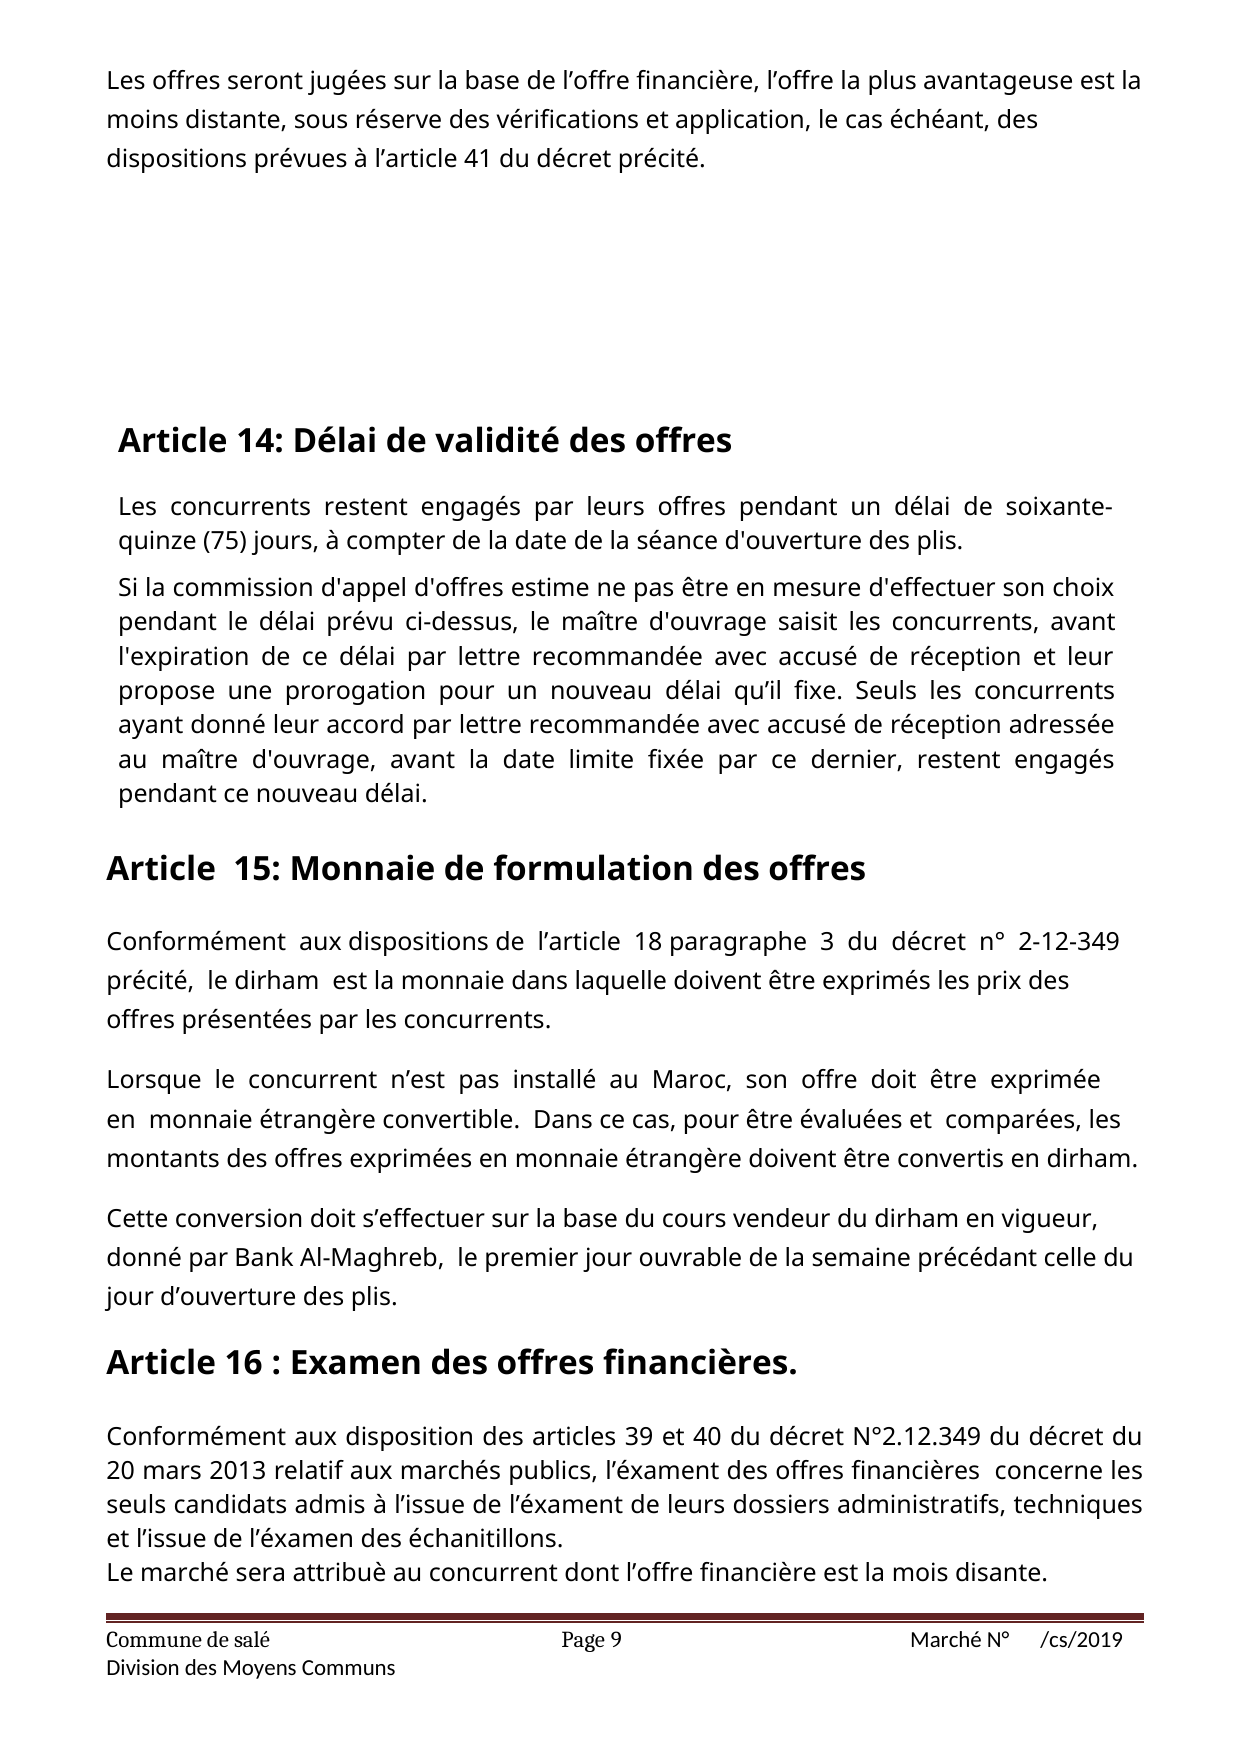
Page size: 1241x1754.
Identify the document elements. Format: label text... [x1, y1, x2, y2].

text Conformément aux disposition des articles 39 et 40 du décret N°2.12.349 du décret du 20 mars 2013 relatif aux marchés publics, l’éxament des offres financières concerne les seuls candidats admis à l’issue de l’éxament de leurs dossiers administratifs, techniques et l’issue de l’éxamen des échanitillons. [106, 1418, 1144, 1554]
text Article 15: Monnaie de formulation des offres [106, 844, 1144, 890]
text Les concurrents restent engagés par leurs offres pendant un délai de soixante-quinze (75) jours, à compter de la date de la séance d'ouverture des plis. [118, 488, 1115, 557]
text Si la commission d'appel d'offres estime ne pas être en mesure d'effectuer son choix pendant le délai prévu ci-dessus, le maître d'ouvrage saisit les concurrents, avant l'expiration de ce délai par lettre recommandée avec accusé de réception et leur propose une prorogation pour un nouveau délai qu’il fixe. Seuls les concurrents ayant donné leur accord par lettre recommandée avec accusé de réception adressée au maître d'ouvrage, avant la date limite fixée par ce dernier, restent engagés pendant ce nouveau délai. [118, 569, 1115, 810]
text Le marché sera attribuè au concurrent dont l’offre financière est la mois disante. [106, 1554, 1144, 1588]
text Cette conversion doit s’effectuer sur la base du cours vendeur du dirham en vigueur, donné par Bank Al-Maghreb, le premier jour ouvrable de la semaine précédant celle du jour d’ouverture des plis. [106, 1200, 1144, 1313]
text Article 16 : Examen des offres financières. [106, 1339, 1144, 1384]
subtitle Article 14: Délai de validité des offres [118, 417, 1144, 462]
text Les offres seront jugées sur la base de l’offre financière, l’offre la plus avantageuse est la moins distante, sous réserve des vérifications et application, le cas échéant, des dispositions prévues à l’article 41 du décret précité. [106, 62, 1144, 175]
text Lorsque le concurrent n’est pas installé au Maroc, son offre doit être exprimée en monnaie étrangère convertible. Dans ce cas, pour être évaluées et comparées, les montants des offres exprimées en monnaie étrangère doivent être convertis en dirham. [106, 1062, 1144, 1174]
text Conformément aux dispositions de l’article 18 paragraphe 3 du décret n° 2-12-349 précité, le dirham est la monnaie dans laquelle doivent être exprimés les prix des offres présentées par les concurrents. [106, 924, 1144, 1036]
